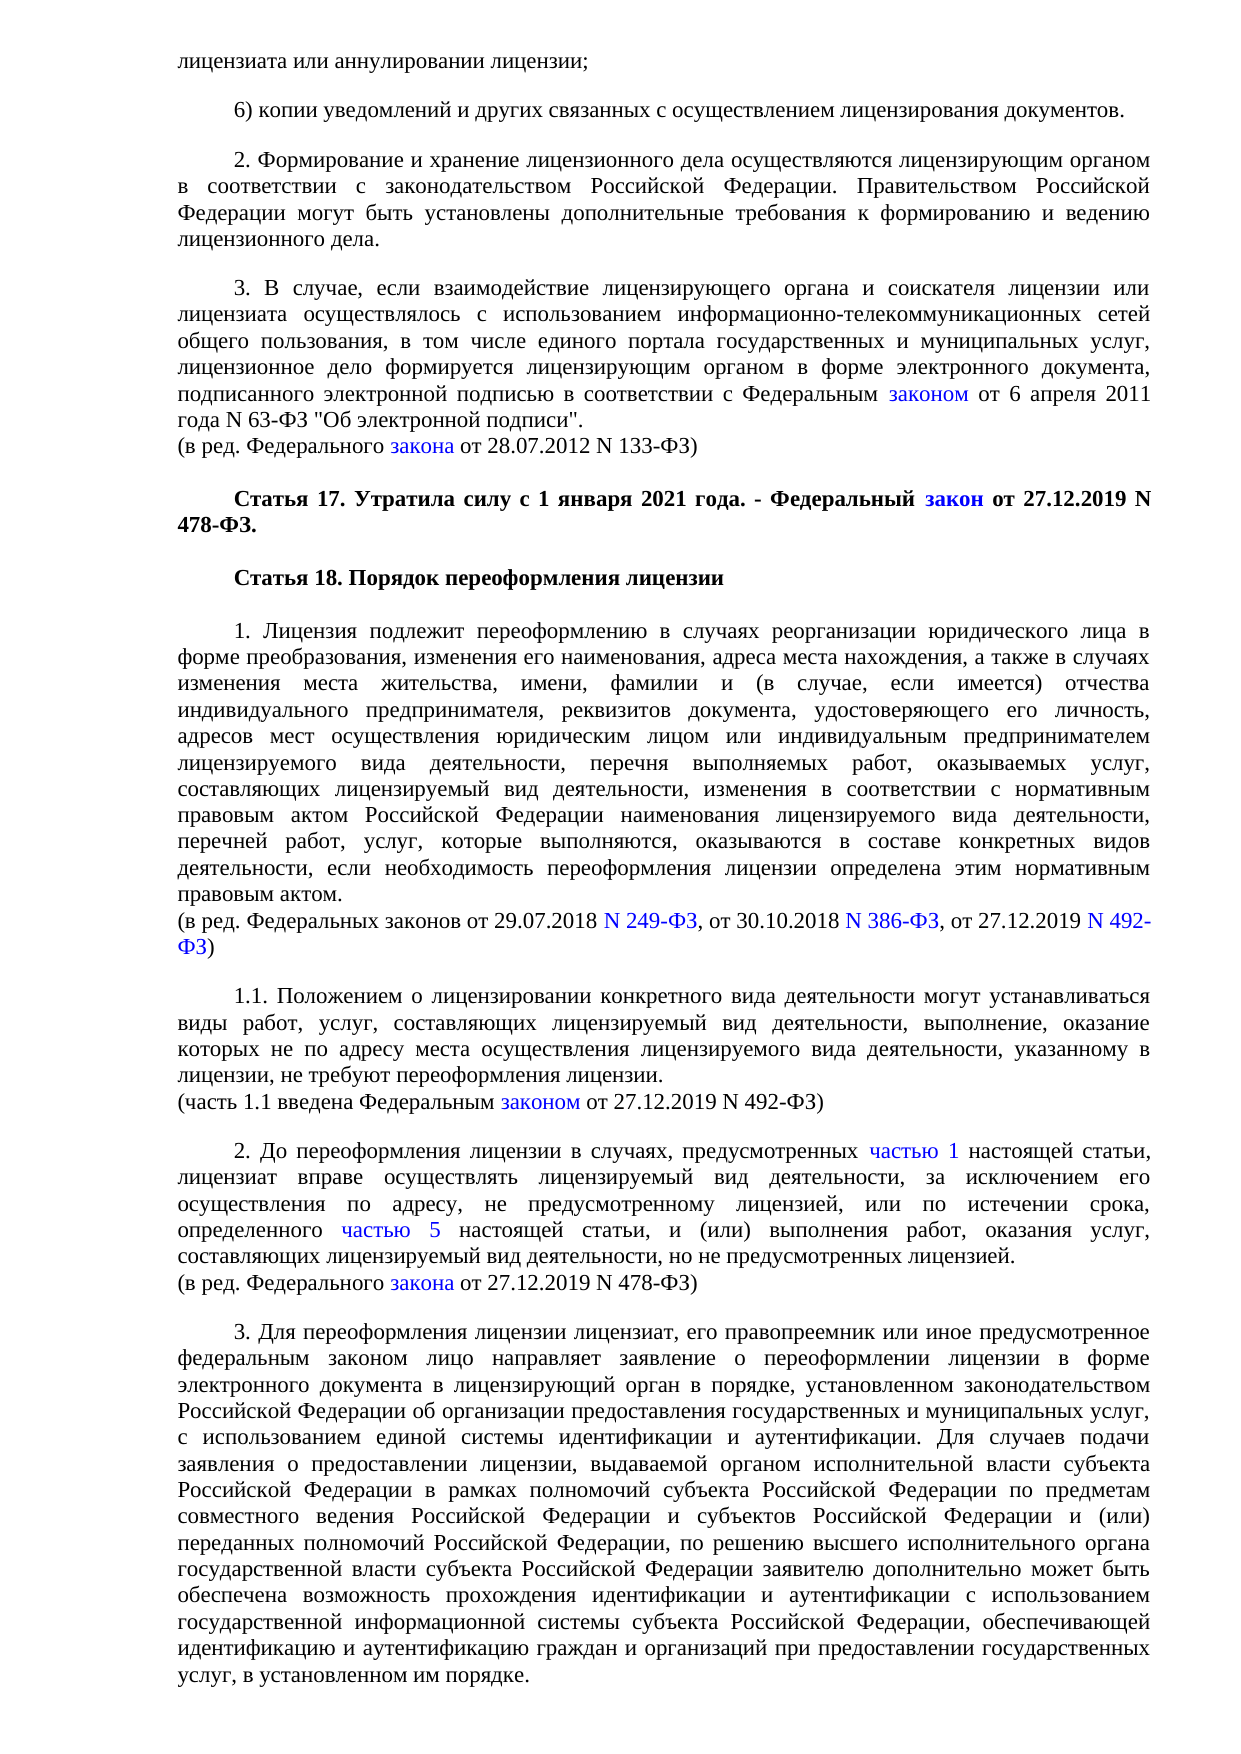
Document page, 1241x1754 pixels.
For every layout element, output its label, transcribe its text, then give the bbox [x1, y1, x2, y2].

text 2. Формирование и хранение лицензионного дела осуществляются лицензирующим органом в соответствии с законодательством Российской Федерации. Правительством Российской Федерации могут быть установлены дополнительные требования к формированию и ведению лицензионного дела. [177, 146, 1152, 251]
text 2. До переоформления лицензии в случаях, предусмотренных частью 1 настоящей статьи, лицензиат вправе осуществлять лицензируемый вид деятельности, за исключением его осуществления по адресу, не предусмотренному лицензией, или по истечении срока, определенного частью 5 настоящей статьи, и (или) выполнения работ, оказания услуг, составляющих лицензируемый вид деятельности, но не предусмотренных лицензией. [177, 1137, 1152, 1269]
text (в ред. Федерального закона от 27.12.2019 N 478-ФЗ) [177, 1269, 1152, 1295]
text 3. В случае, если взаимодействие лицензирующего органа и соискателя лицензии или лицензиата осуществлялось с использованием информационно-телекоммуникационных сетей общего пользования, в том числе единого портала государственных и муниципальных услуг, лицензионное дело формируется лицензирующим органом в форме электронного документа, подписанного электронной подписью в соответствии с Федеральным законом от 6 апреля 2011 года N 63-ФЗ "Об электронной подписи". [177, 274, 1152, 432]
text 1. Лицензия подлежит переоформлению в случаях реорганизации юридического лица в форме преобразования, изменения его наименования, адреса места нахождения, а также в случаях изменения места жительства, имени, фамилии и (в случае, если имеется) отчества индивидуального предпринимателя, реквизитов документа, удостоверяющего его личность, адресов мест осуществления юридическим лицом или индивидуальным предпринимателем лицензируемого вида деятельности, перечня выполняемых работ, оказываемых услуг, составляющих лицензируемый вид деятельности, изменения в соответствии с нормативным правовым актом Российской Федерации наименования лицензируемого вида деятельности, перечней работ, услуг, которые выполняются, оказываются в составе конкретных видов деятельности, если необходимость переоформления лицензии определена этим нормативным правовым актом. [177, 617, 1152, 907]
text (часть 1.1 введена Федеральным законом от 27.12.2019 N 492-ФЗ) [177, 1088, 1152, 1114]
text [177, 47, 1152, 74]
title Статья 17. Утратила силу с 1 января 2021 года. - Федеральный закон от 27.12.2019 N 478-ФЗ. [177, 485, 1152, 538]
text (в ред. Федеральных законов от 29.07.2018 N 249-ФЗ, от 30.10.2018 N 386-ФЗ, от 27.12.2019 N 492-ФЗ) [177, 907, 1152, 959]
text 6) копии уведомлений и других связанных с осуществлением лицензирования документов. [177, 97, 1152, 123]
text 3. Для переоформления лицензии лицензиат, его правопреемник или иное предусмотренное федеральным законом лицо направляет заявление о переоформлении лицензии в форме электронного документа в лицензирующий орган в порядке, установленном законодательством Российской Федерации об организации предоставления государственных и муниципальных услуг, с использованием единой системы идентификации и аутентификации. Для случаев подачи заявления о предоставлении лицензии, выдаваемой органом исполнительной власти субъекта Российской Федерации в рамках полномочий субъекта Российской Федерации по предметам совместного ведения Российской Федерации и субъектов Российской Федерации и (или) переданных полномочий Российской Федерации, по решению высшего исполнительного органа государственной власти субъекта Российской Федерации заявителю дополнительно может быть обеспечена возможность прохождения идентификации и аутентификации с использованием государственной информационной системы субъекта Российской Федерации, обеспечивающей идентификацию и аутентификацию граждан и организаций при предоставлении государственных услуг, в установленном им порядке. [177, 1318, 1152, 1687]
text (в ред. Федерального закона от 28.07.2012 N 133-ФЗ) [177, 432, 1152, 459]
text 1.1. Положением о лицензировании конкретного вида деятельности могут устанавливаться виды работ, услуг, составляющих лицензируемый вид деятельности, выполнение, оказание которых не по адресу места осуществления лицензируемого вида деятельности, указанному в лицензии, не требуют переоформления лицензии. [177, 982, 1152, 1088]
title Статья 18. Порядок переоформления лицензии [177, 564, 1152, 590]
